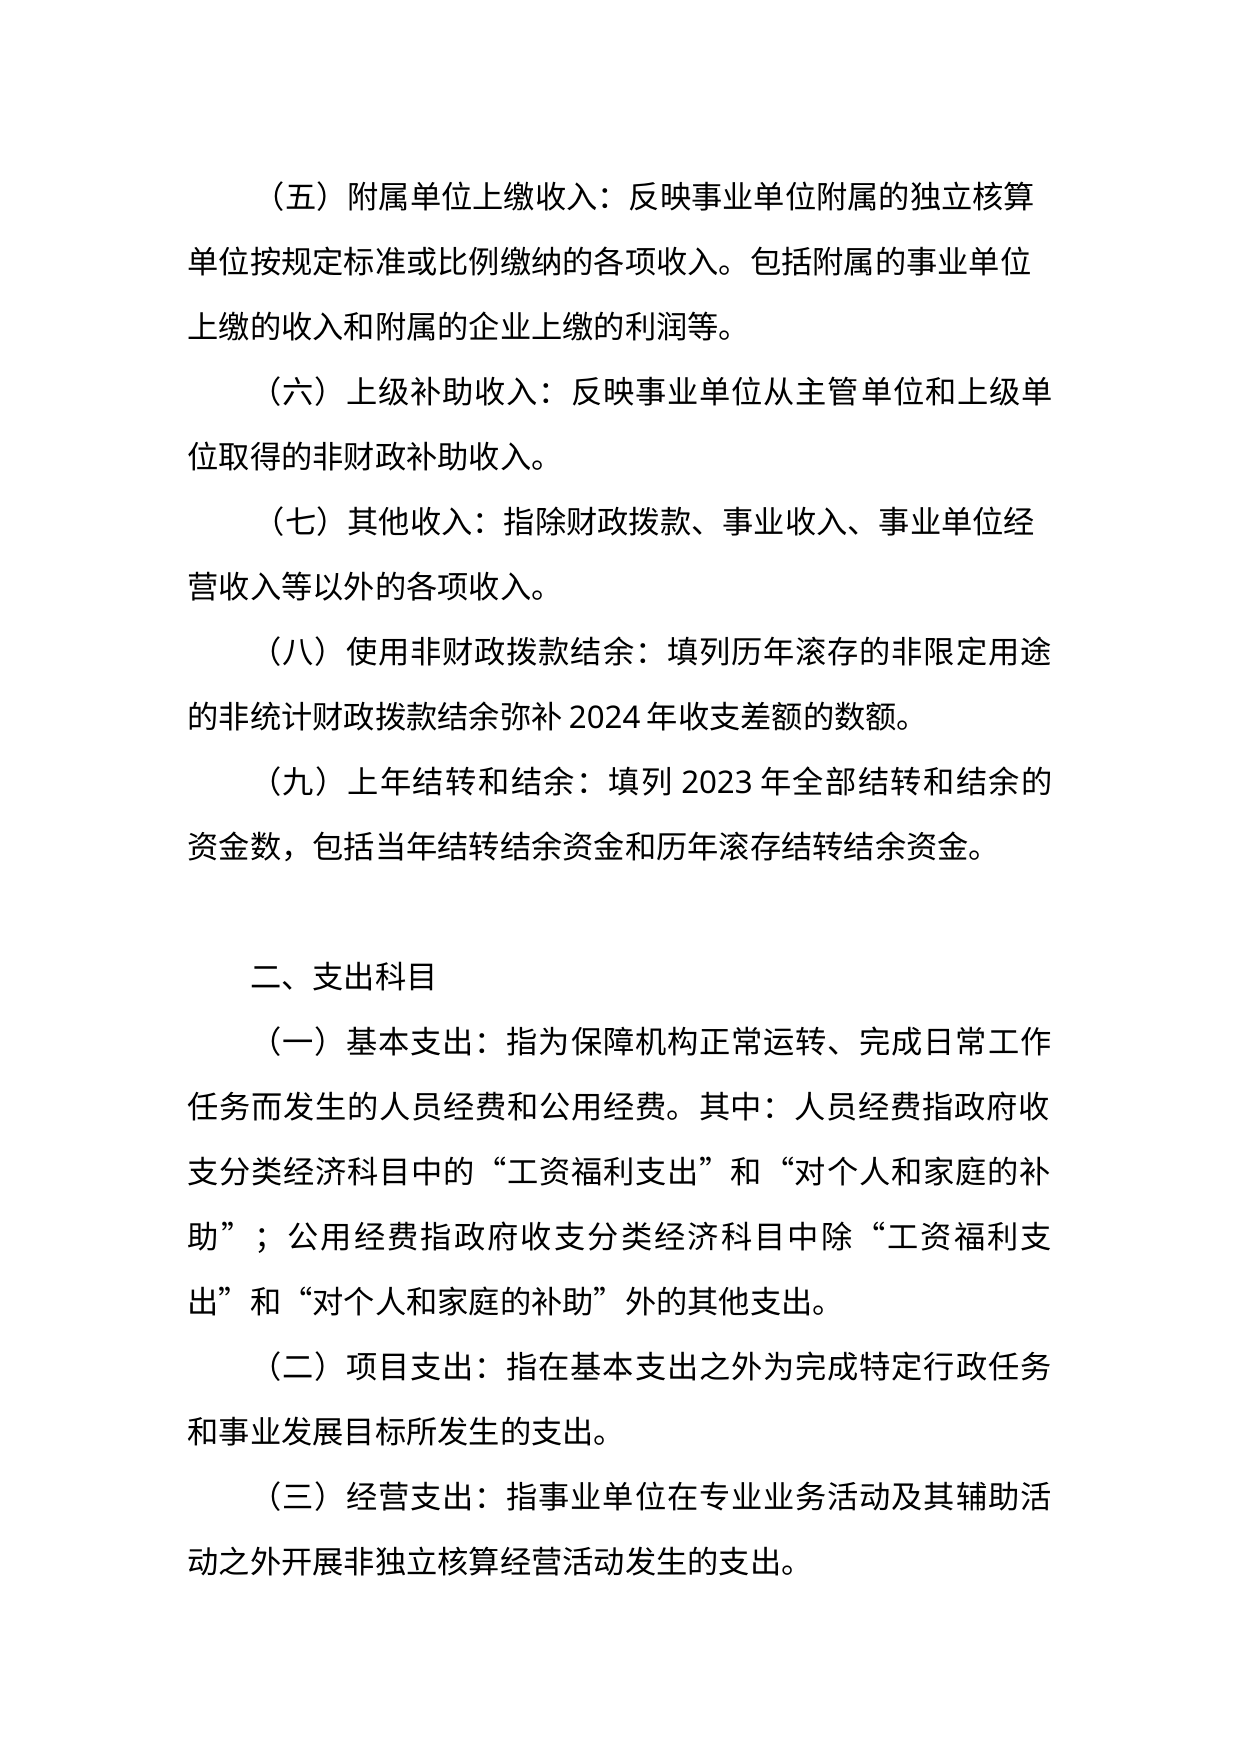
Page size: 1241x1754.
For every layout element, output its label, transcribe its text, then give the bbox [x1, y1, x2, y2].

text 二、支出科目 [187, 942, 1053, 1007]
text （一）基本支出：指为保障机构正常运转、完成日常工作任务而发生的人员经费和公用经费。其中：人员经费指政府收支分类经济科目中的“工资福利支出”和“对个人和家庭的补助”；公用经费指政府收支分类经济科目中除“工资福利支出”和“对个人和家庭的补助”外的其他支出。 [187, 1007, 1053, 1332]
text （八）使用非财政拨款结余：填列历年滚存的非限定用途的非统计财政拨款结余弥补2024年收支差额的数额。 [187, 617, 1053, 747]
text （六）上级补助收入：反映事业单位从主管单位和上级单位取得的非财政补助收入。 [187, 357, 1053, 487]
text （五）附属单位上缴收入：反映事业单位附属的独立核算单位按规定标准或比例缴纳的各项收入。包括附属的事业单位上缴的收入和附属的企业上缴的利润等。 [187, 162, 1053, 357]
text （七）其他收入：指除财政拨款、事业收入、事业单位经营收入等以外的各项收入。 [187, 487, 1053, 617]
text （三）经营支出：指事业单位在专业业务活动及其辅助活动之外开展非独立核算经营活动发生的支出。 [187, 1462, 1053, 1592]
text （九）上年结转和结余：填列2023年全部结转和结余的资金数，包括当年结转结余资金和历年滚存结转结余资金。 [187, 747, 1053, 877]
text （二）项目支出：指在基本支出之外为完成特定行政任务和事业发展目标所发生的支出。 [187, 1332, 1053, 1462]
